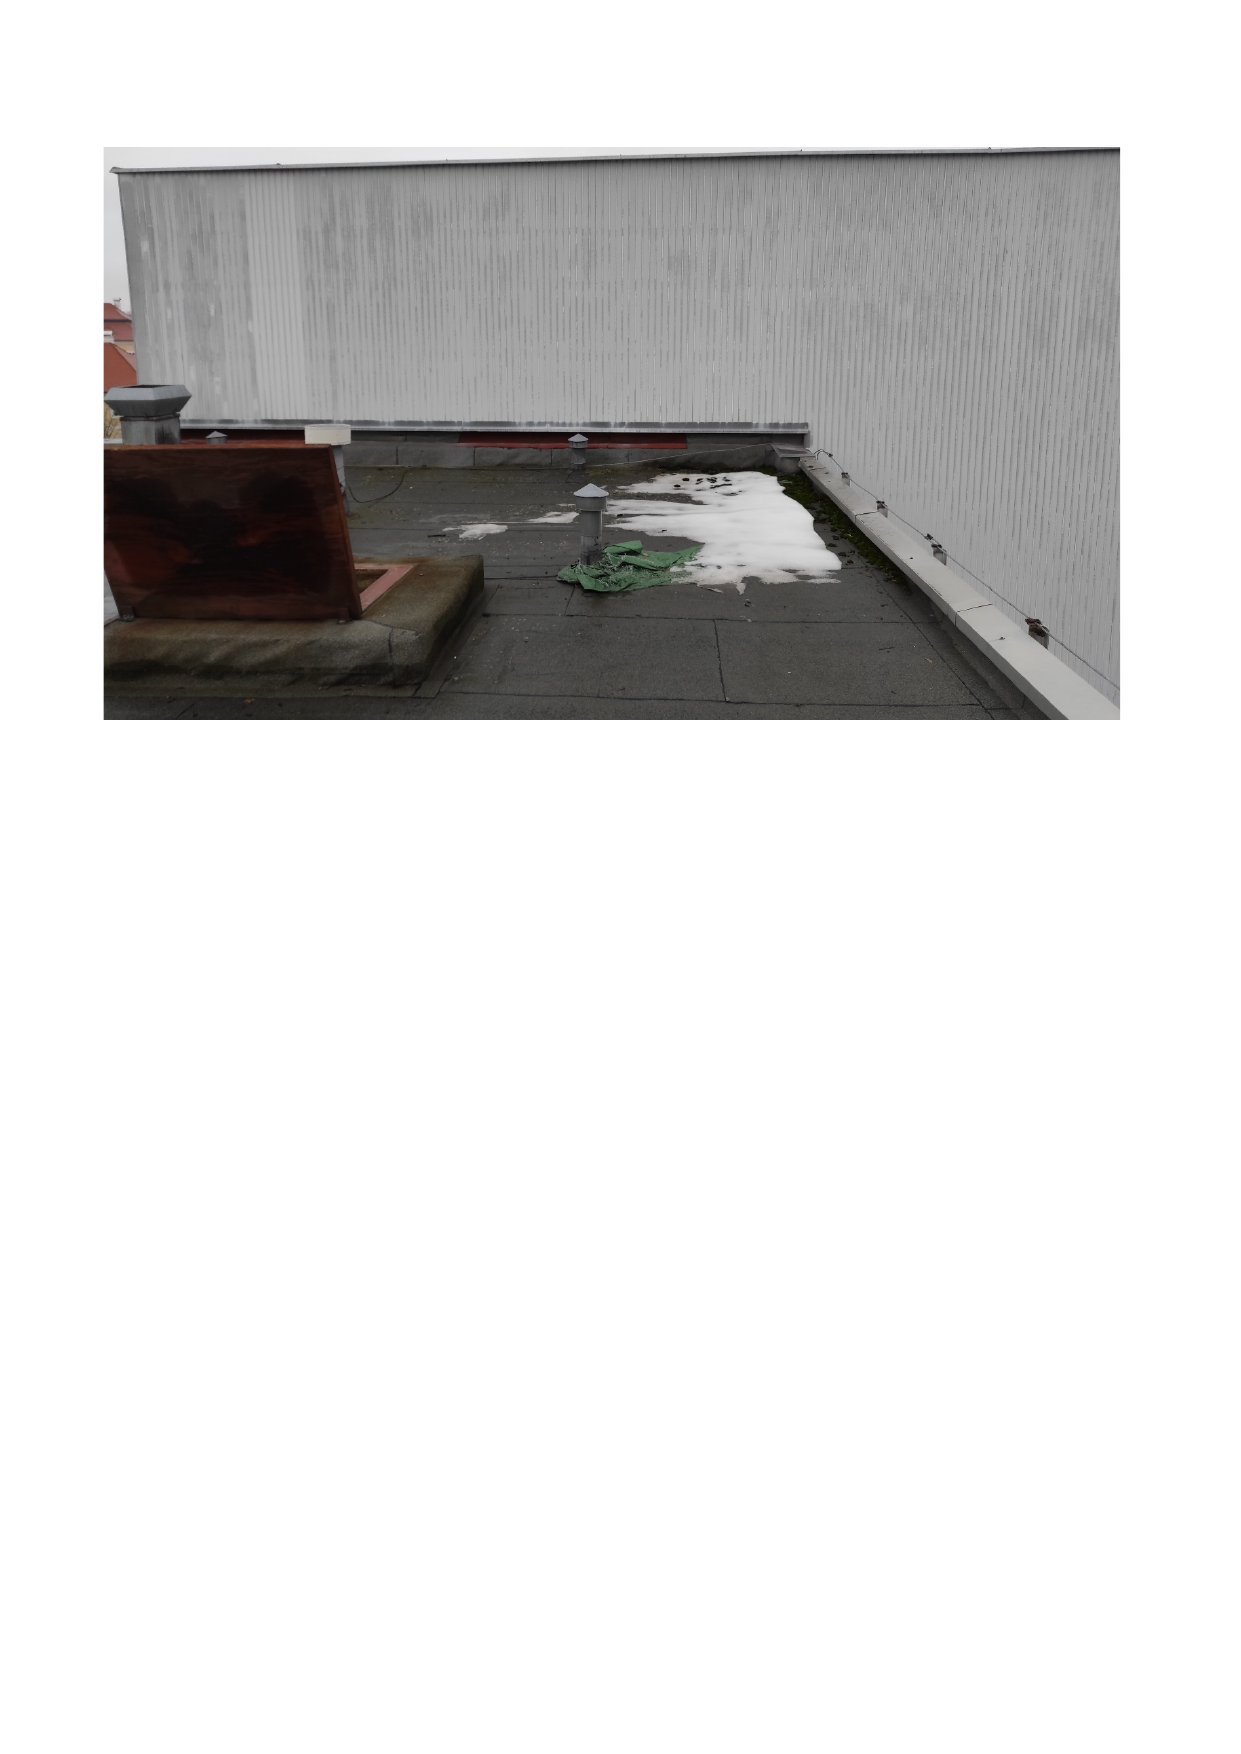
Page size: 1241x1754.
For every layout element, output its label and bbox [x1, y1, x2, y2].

picture [103, 147, 1121, 720]
